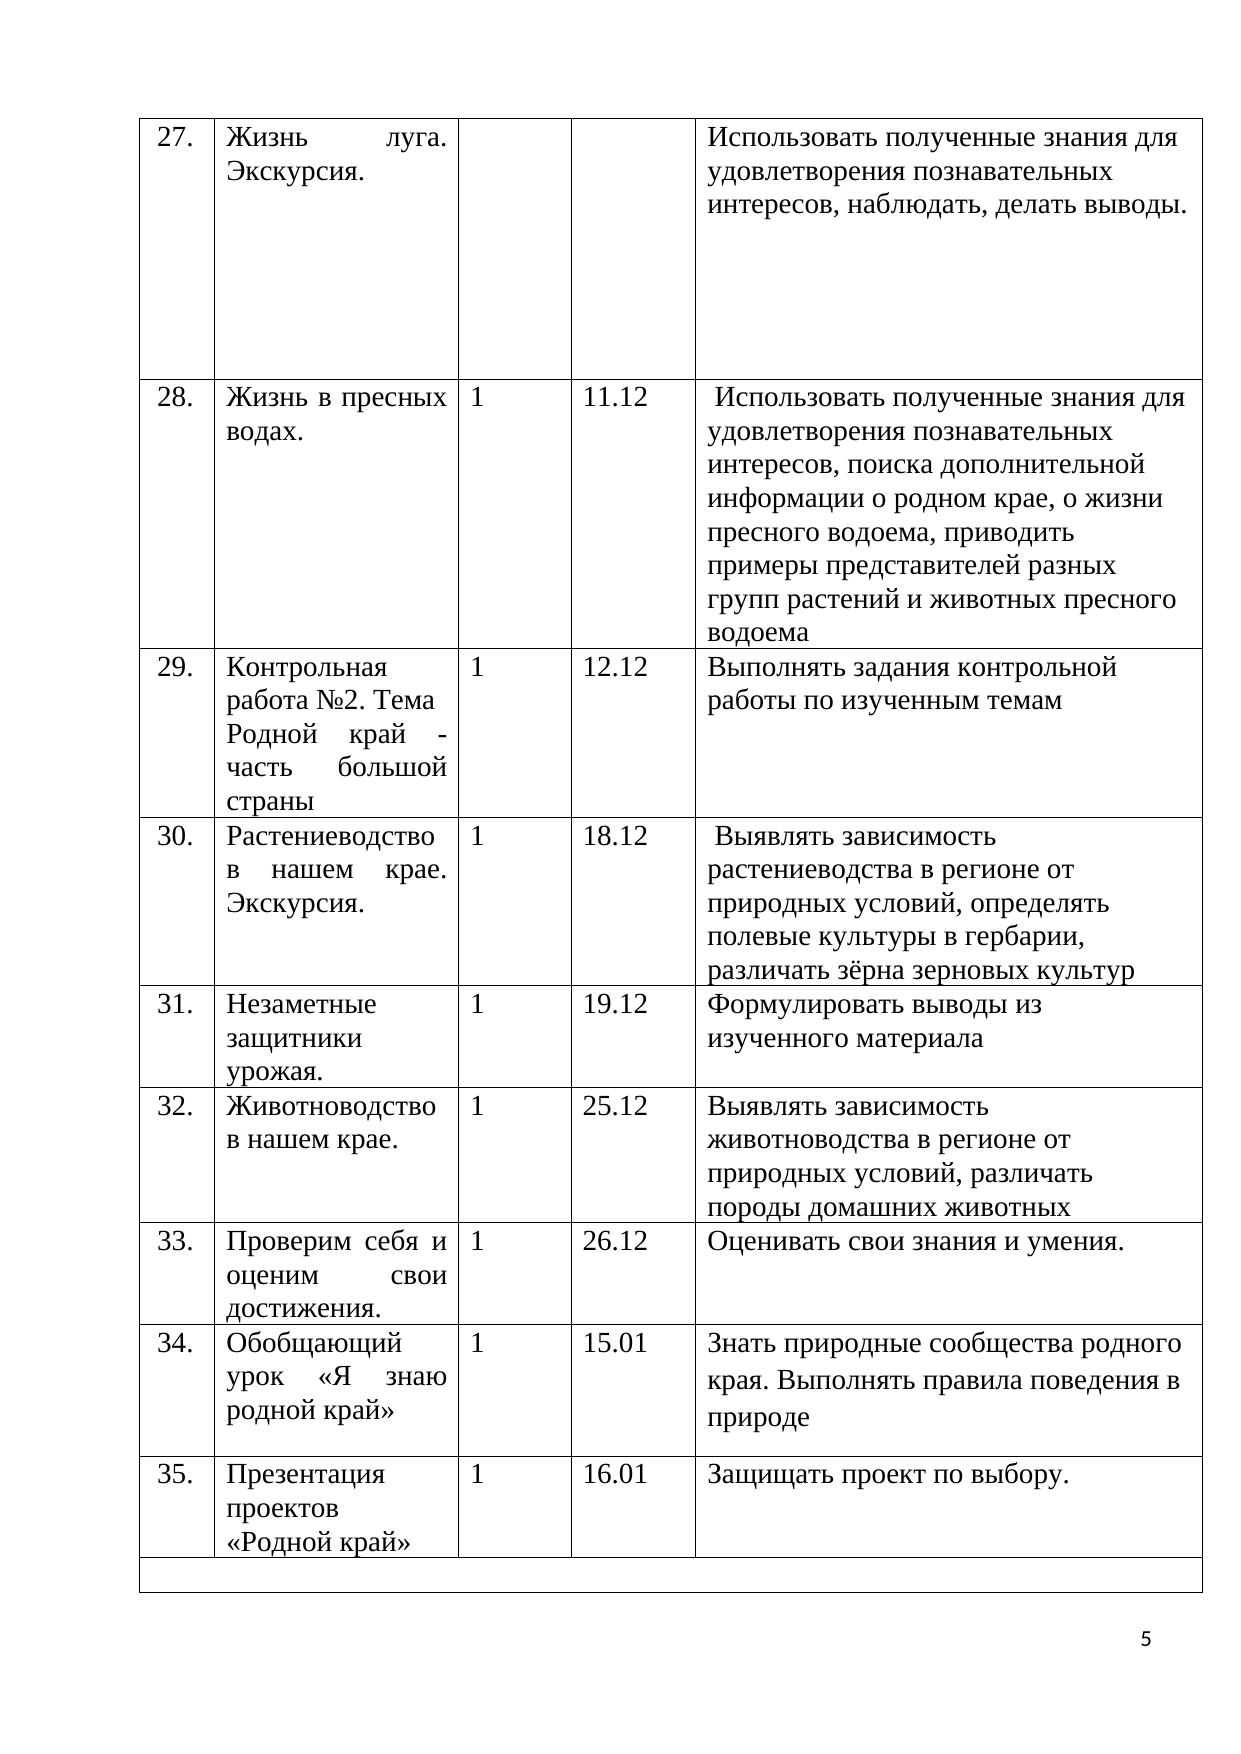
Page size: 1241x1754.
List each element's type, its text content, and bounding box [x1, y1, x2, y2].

table_cell [140, 1325, 214, 1456]
table_cell [140, 818, 214, 985]
table_cell Жизнь луга. Экскурсия. [215, 119, 458, 378]
table_cell Выполнять задания контрольной работы по изученным темам [696, 649, 1202, 817]
table_cell 11.12 [572, 380, 695, 648]
table_cell 26.12 [572, 1223, 695, 1324]
table_cell Жизнь в пресных водах. [215, 380, 458, 648]
table_cell 1 [459, 986, 571, 1087]
table_cell Презентация проектов «Родной край» [215, 1457, 458, 1557]
table_cell 12.12 [572, 649, 695, 817]
table_cell [459, 119, 571, 378]
table_cell [140, 1457, 214, 1557]
table_cell [572, 119, 695, 378]
table_cell Проверим себя и оценим свои достижения. [215, 1223, 458, 1324]
table_cell [140, 1223, 214, 1324]
table_cell Обобщающий урок «Я знаю родной край» [215, 1325, 458, 1456]
table_cell 1 [459, 649, 571, 817]
table_cell [140, 1088, 214, 1222]
table_cell Защищать проект по выбору. [696, 1457, 1202, 1557]
table_cell Знать природные сообщества родного края. Выполнять правила поведения в природе [696, 1325, 1202, 1456]
table_cell 1 [459, 1088, 571, 1222]
table_cell Выявлять зависимость животноводства в регионе от природных условий, различать породы домашних животных [696, 1088, 1202, 1222]
table_cell Животноводство в нашем крае. [215, 1088, 458, 1222]
table_cell 16.01 [572, 1457, 695, 1557]
table_cell Формулировать выводы из изученного материала [696, 986, 1202, 1087]
table_cell Растениеводство в нашем крае. Экскурсия. [215, 818, 458, 985]
table_cell Незаметные защитники урожая. [215, 986, 458, 1087]
table_cell 1 [459, 1457, 571, 1557]
table_cell Выявлять зависимость растениеводства в регионе от природных условий, определять полевые культуры в гербарии, различать зёрна зерновых культур [696, 818, 1202, 985]
table_cell Использовать полученные знания для удовлетворения познавательных интересов, поиска дополнительной информации о родном крае, о жизни пресного водоема, приводить примеры представителей разных групп растений и животных пресного водоема [696, 380, 1202, 648]
table_cell Контрольная работа №2. Тема Родной край - часть большой страны [215, 649, 458, 817]
table_cell 1 [459, 380, 571, 648]
table_cell 19.12 [572, 986, 695, 1087]
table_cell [140, 1558, 1202, 1592]
table_cell [140, 986, 214, 1087]
table_cell 1 [459, 1223, 571, 1324]
table_cell 1 [459, 818, 571, 985]
table_cell [140, 119, 214, 378]
table_cell Использовать полученные знания для удовлетворения познавательных интересов, наблюдать, делать выводы. [696, 119, 1202, 378]
table_cell 18.12 [572, 818, 695, 985]
table_cell [140, 380, 214, 648]
table_cell 1 [459, 1325, 571, 1456]
table_cell [140, 649, 214, 817]
table_cell 25.12 [572, 1088, 695, 1222]
table_cell 15.01 [572, 1325, 695, 1456]
table_cell Оценивать свои знания и умения. [696, 1223, 1202, 1324]
